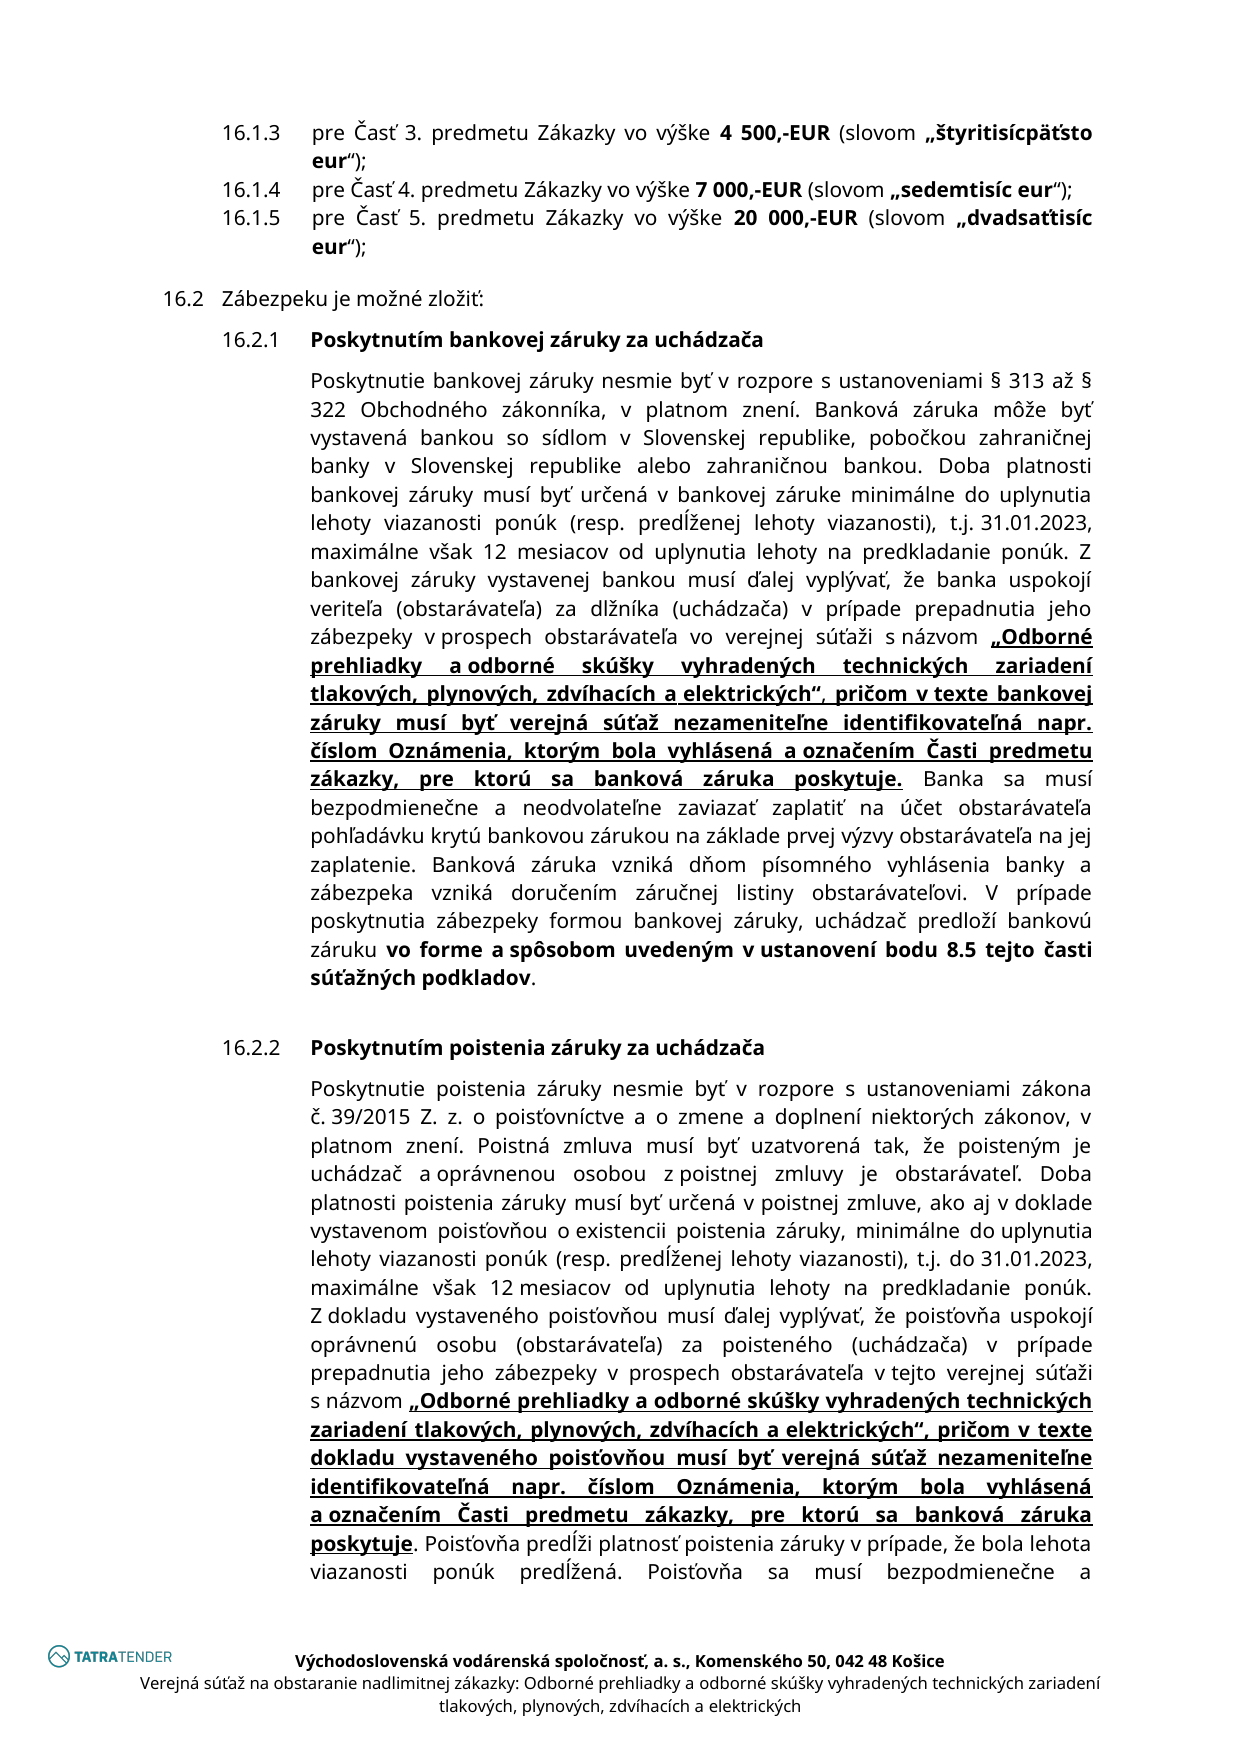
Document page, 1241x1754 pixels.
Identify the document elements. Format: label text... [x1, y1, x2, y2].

subtitle pre Časť 5. predmetu Zákazky vo výške 20 000,-EUR (slovom „dvadsaťtisíc eur“); [222, 203, 1093, 260]
subtitle Poskytnutím bankovej záruky za uchádzača [222, 325, 1093, 354]
subtitle Zábezpeku je možné zložiť: [162, 284, 1093, 313]
picture [42, 1634, 182, 1677]
text Poskytnutie bankovej záruky nesmie byť v rozpore s ustanoveniami § 313 až § 322 Obchodného zákonníka, v platnom znení. Banková záruka môže byť vystavená bankou so sídlom v Slovenskej republike, pobočkou zahraničnej banky v Slovenskej republike alebo zahraničnou bankou. Doba platnosti bankovej záruky musí byť určená v bankovej záruke minimálne do uplynutia lehoty viazanosti ponúk (resp. predĺženej lehoty viazanosti), t.j. 31.01.2023, maximálne však 12 mesiacov od uplynutia lehoty na predkladanie ponúk. Z bankovej záruky vystavenej bankou musí ďalej vyplývať, že banka uspokojí veriteľa (obstarávateľa) za dlžníka (uchádzača) v prípade prepadnutia jeho zábezpeky v prospech obstarávateľa vo verejnej súťaži s názvom „Odborné prehliadky a odborné skúšky vyhradených technických zariadení tlakových, plynových, zdvíhacích a elektrických“, pričom v texte bankovej záruky musí byť verejná súťaž nezameniteľne identifikovateľná napr. číslom Oznámenia, ktorým bola vyhlásená a označením Časti predmetu zákazky, pre ktorú sa banková záruka poskytuje. Banka sa musí bezpodmienečne a neodvolateľne zaviazať zaplatiť na účet obstarávateľa pohľadávku krytú bankovou zárukou na základe prvej výzvy obstarávateľa na jej zaplatenie. Banková záruka vzniká dňom písomného vyhlásenia banky a zábezpeka vzniká doručením záručnej listiny obstarávateľovi. V prípade poskytnutia zábezpeky formou bankovej záruky, uchádzač predloží bankovú záruku vo forme a spôsobom uvedeným v ustanovení bodu 8.5 tejto časti súťažných podkladov. [310, 366, 1093, 675]
subtitle Poskytnutím poistenia záruky za uchádzača [222, 1033, 1093, 1061]
subtitle pre Časť 4. predmetu Zákazky vo výške 7 000,-EUR (slovom „sedemtisíc eur“); [222, 175, 1093, 203]
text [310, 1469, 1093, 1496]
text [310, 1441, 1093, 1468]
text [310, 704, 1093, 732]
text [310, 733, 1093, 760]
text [310, 1526, 1093, 1586]
subtitle pre Časť 3. predmetu Zákazky vo výške 4 500,-EUR (slovom „štyritisícpäťsto eur“); [222, 118, 1093, 175]
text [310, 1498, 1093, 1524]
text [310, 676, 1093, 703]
text Poskytnutie bankovej záruky nesmie byť v rozpore s ustanoveniami § 313 až § 322 Obchodného zákonníka, v platnom znení. Banková záruka môže byť vystavená bankou so sídlom v Slovenskej republike, pobočkou zahraničnej banky v Slovenskej republike alebo zahraničnou bankou. Doba platnosti bankovej záruky musí byť určená v bankovej záruke minimálne do uplynutia lehoty viazanosti ponúk (resp. predĺženej lehoty viazanosti), t.j. 31.01.2023, maximálne však 12 mesiacov od uplynutia lehoty na predkladanie ponúk. Z bankovej záruky vystavenej bankou musí ďalej vyplývať, že banka uspokojí veriteľa (obstarávateľa) za dlžníka (uchádzača) v prípade prepadnutia jeho zábezpeky v prospech obstarávateľa vo verejnej súťaži s názvom „Odborné prehliadky a odborné skúšky vyhradených technických zariadení tlakových, plynových, zdvíhacích a elektrických“, pričom v texte bankovej záruky musí byť verejná súťaž nezameniteľne identifikovateľná napr. číslom Oznámenia, ktorým bola vyhlásená a označením Časti predmetu zákazky, pre ktorú sa banková záruka poskytuje. Banka sa musí bezpodmienečne a neodvolateľne zaviazať zaplatiť na účet obstarávateľa pohľadávku krytú bankovou zárukou na základe prvej výzvy obstarávateľa na jej zaplatenie. Banková záruka vzniká dňom písomného vyhlásenia banky a zábezpeka vzniká doručením záručnej listiny obstarávateľovi. V prípade poskytnutia zábezpeky formou bankovej záruky, uchádzač predloží bankovú záruku vo forme a spôsobom uvedeným v ustanovení bodu 8.5 tejto časti súťažných podkladov. [310, 762, 1093, 992]
